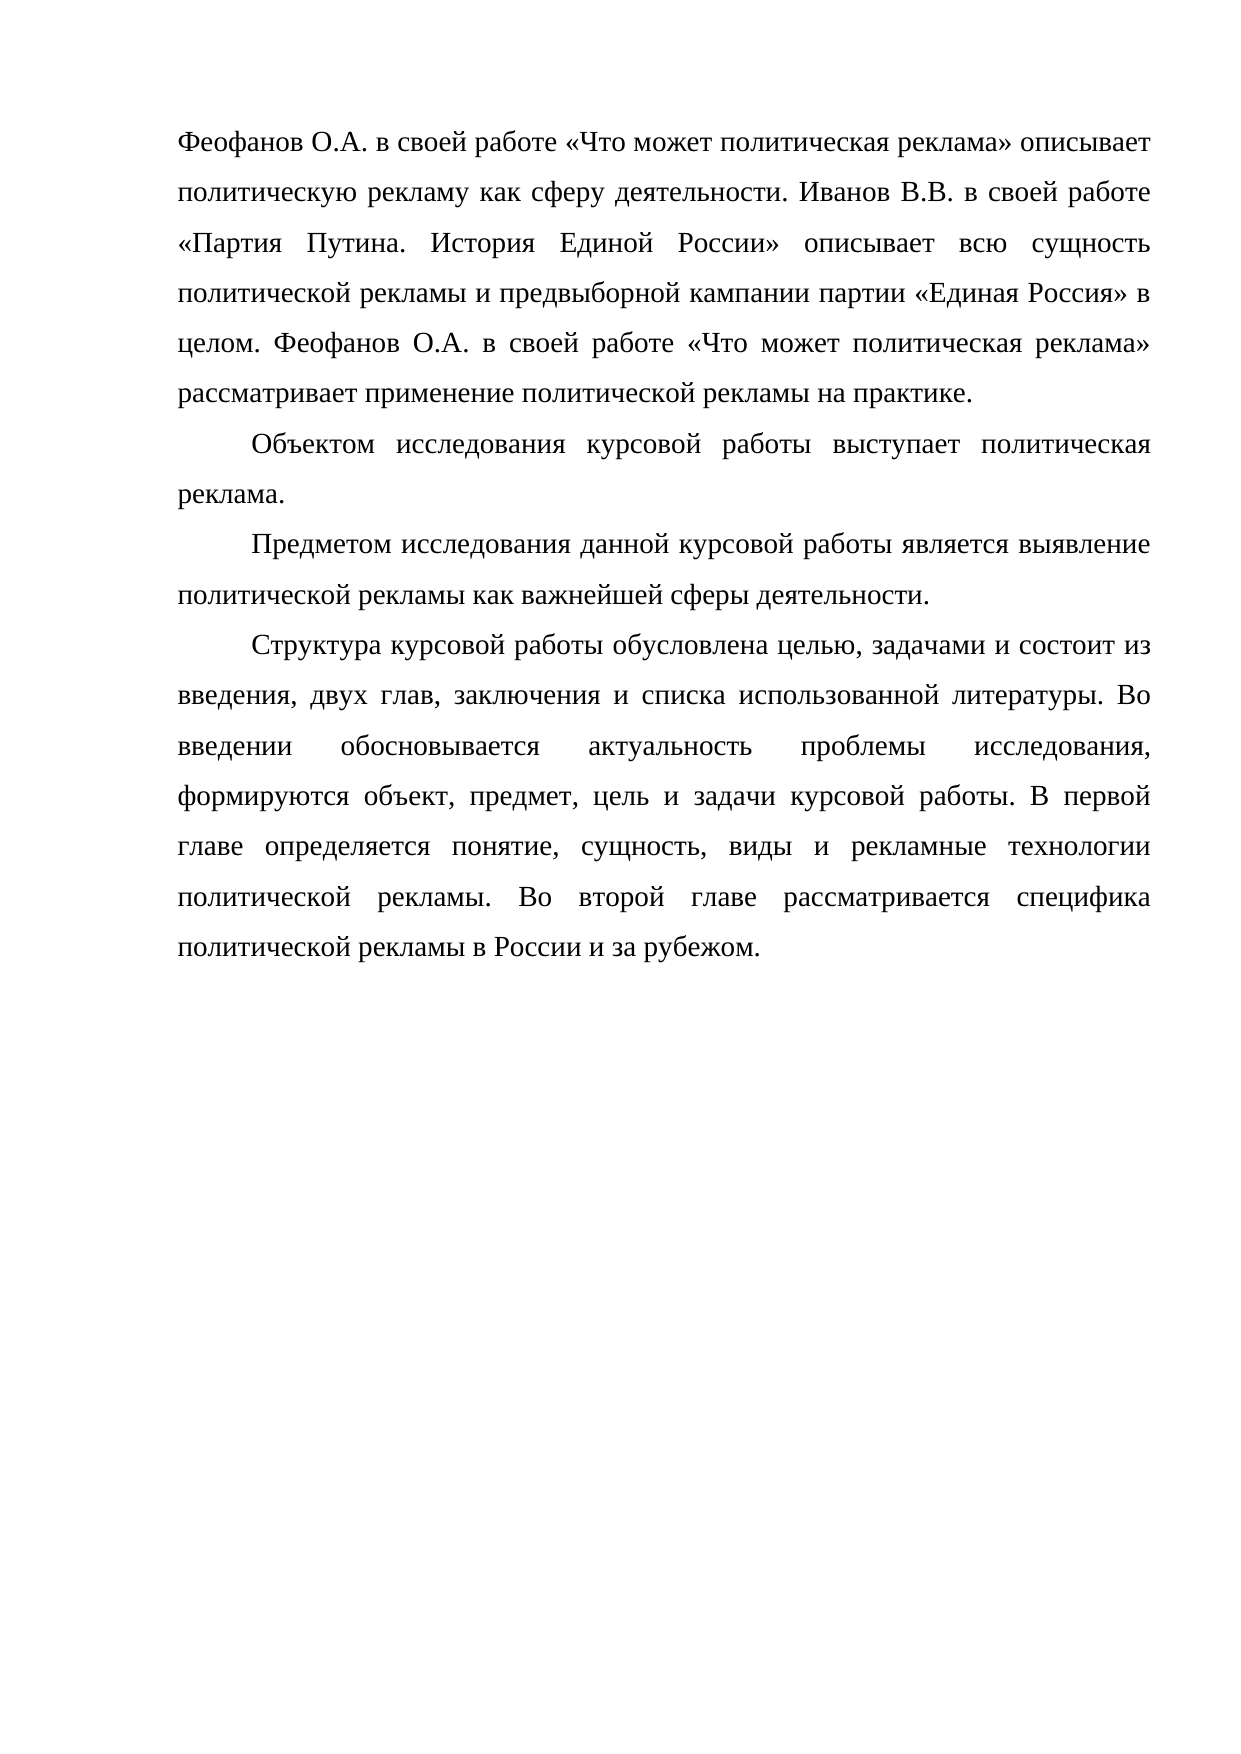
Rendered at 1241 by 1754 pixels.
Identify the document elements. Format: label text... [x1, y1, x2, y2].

text Структура курсовой работы обусловлена целью, задачами и состоит из введения, двух глав, заключения и списка использованной литературы. Во введении обосновывается актуальность проблемы исследования, формируются объект, предмет, цель и задачи курсовой работы. В первой главе определяется понятие, сущность, виды и рекламные технологии политической рекламы. Во второй главе рассматривается специфика политической рекламы в России и за рубежом. [177, 627, 1152, 963]
text Объектом исследования курсовой работы выступает политическая реклама. [177, 426, 1152, 510]
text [177, 124, 1152, 409]
text Предметом исследования данной курсовой работы является выявление политической рекламы как важнейшей сферы деятельности. [177, 527, 1152, 610]
